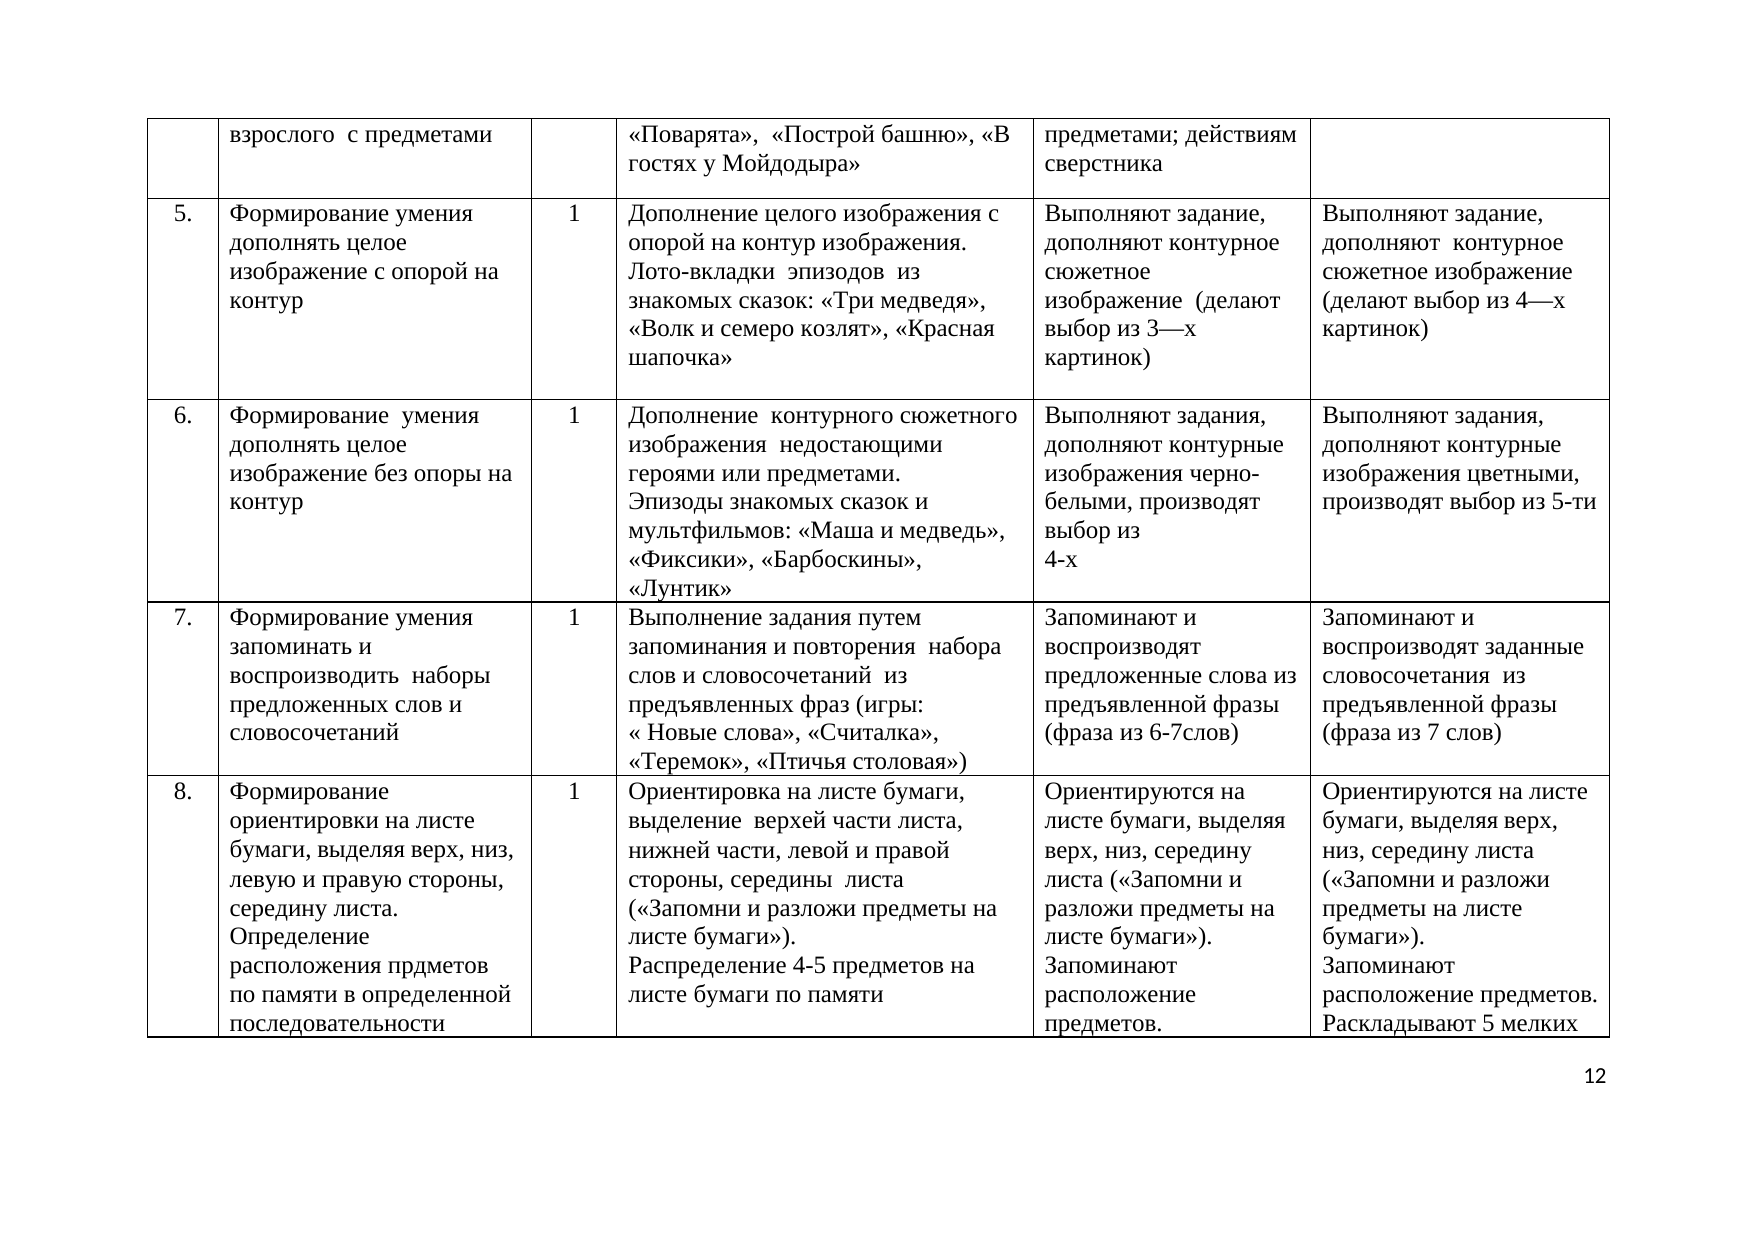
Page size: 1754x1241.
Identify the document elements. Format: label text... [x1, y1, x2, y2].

table_cell Выполняют задания, дополняют контурные изображения цветными, производят выбор из 5-ти [1311, 400, 1609, 601]
table_cell 6. [148, 400, 218, 601]
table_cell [1034, 776, 1310, 1036]
table_cell 1 [532, 199, 616, 399]
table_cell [617, 776, 1033, 1036]
table_cell Дополнение контурного сюжетного изображения недостающими героями или предметами. Эпизоды знакомых сказок и мультфильмов: «Маша и медведь», «Фиксики», «Барбоскины», «Лунтик» [617, 400, 1033, 601]
table_cell 1 [532, 776, 616, 1036]
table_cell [219, 776, 531, 1036]
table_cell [1034, 119, 1310, 197]
table_cell 1 [532, 400, 616, 601]
table_cell Формирование умения дополнять целое изображение с опорой на контур [219, 199, 531, 399]
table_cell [1311, 119, 1609, 197]
table_cell 1 [532, 119, 616, 197]
table_cell 7. [148, 603, 218, 775]
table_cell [617, 119, 1033, 197]
table_cell Выполняют задания, дополняют контурные изображения черно-белыми, производят выбор из 4-х [1034, 400, 1310, 601]
table_cell Формирование умения запоминать и воспроизводить наборы предложенных слов и словосочетаний [219, 603, 531, 775]
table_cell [219, 119, 531, 197]
table_cell Запоминают и воспроизводят заданные словосочетания из предъявленной фразы (фраза из 7 слов) [1311, 603, 1609, 775]
table_cell Дополнение целого изображения с опорой на контур изображения. Лото-вкладки эпизодов из знакомых сказок: «Три медведя», «Волк и семеро козлят», «Красная шапочка» [617, 199, 1033, 399]
table_cell Выполнение задания путем запоминания и повторения набора слов и словосочетаний из предъявленных фраз (игры: « Новые слова», «Считалка», «Теремок», «Птичья столовая») [617, 603, 1033, 775]
table_cell Запоминают и воспроизводят предложенные слова из предъявленной фразы (фраза из 6-7слов) [1034, 603, 1310, 775]
table_cell 1 [532, 603, 616, 775]
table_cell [1311, 776, 1609, 1036]
table_cell Выполняют задание, дополняют контурное сюжетное изображение (делают выбор из 4—х картинок) [1311, 199, 1609, 399]
table_cell 8. [148, 776, 218, 1036]
table_cell Формирование умения дополнять целое изображение без опоры на контур [219, 400, 531, 601]
table_cell Выполняют задание, дополняют контурное сюжетное изображение (делают выбор из 3—х картинок) [1034, 199, 1310, 399]
table_cell 5. [148, 199, 218, 399]
table_cell 4. [148, 119, 218, 197]
